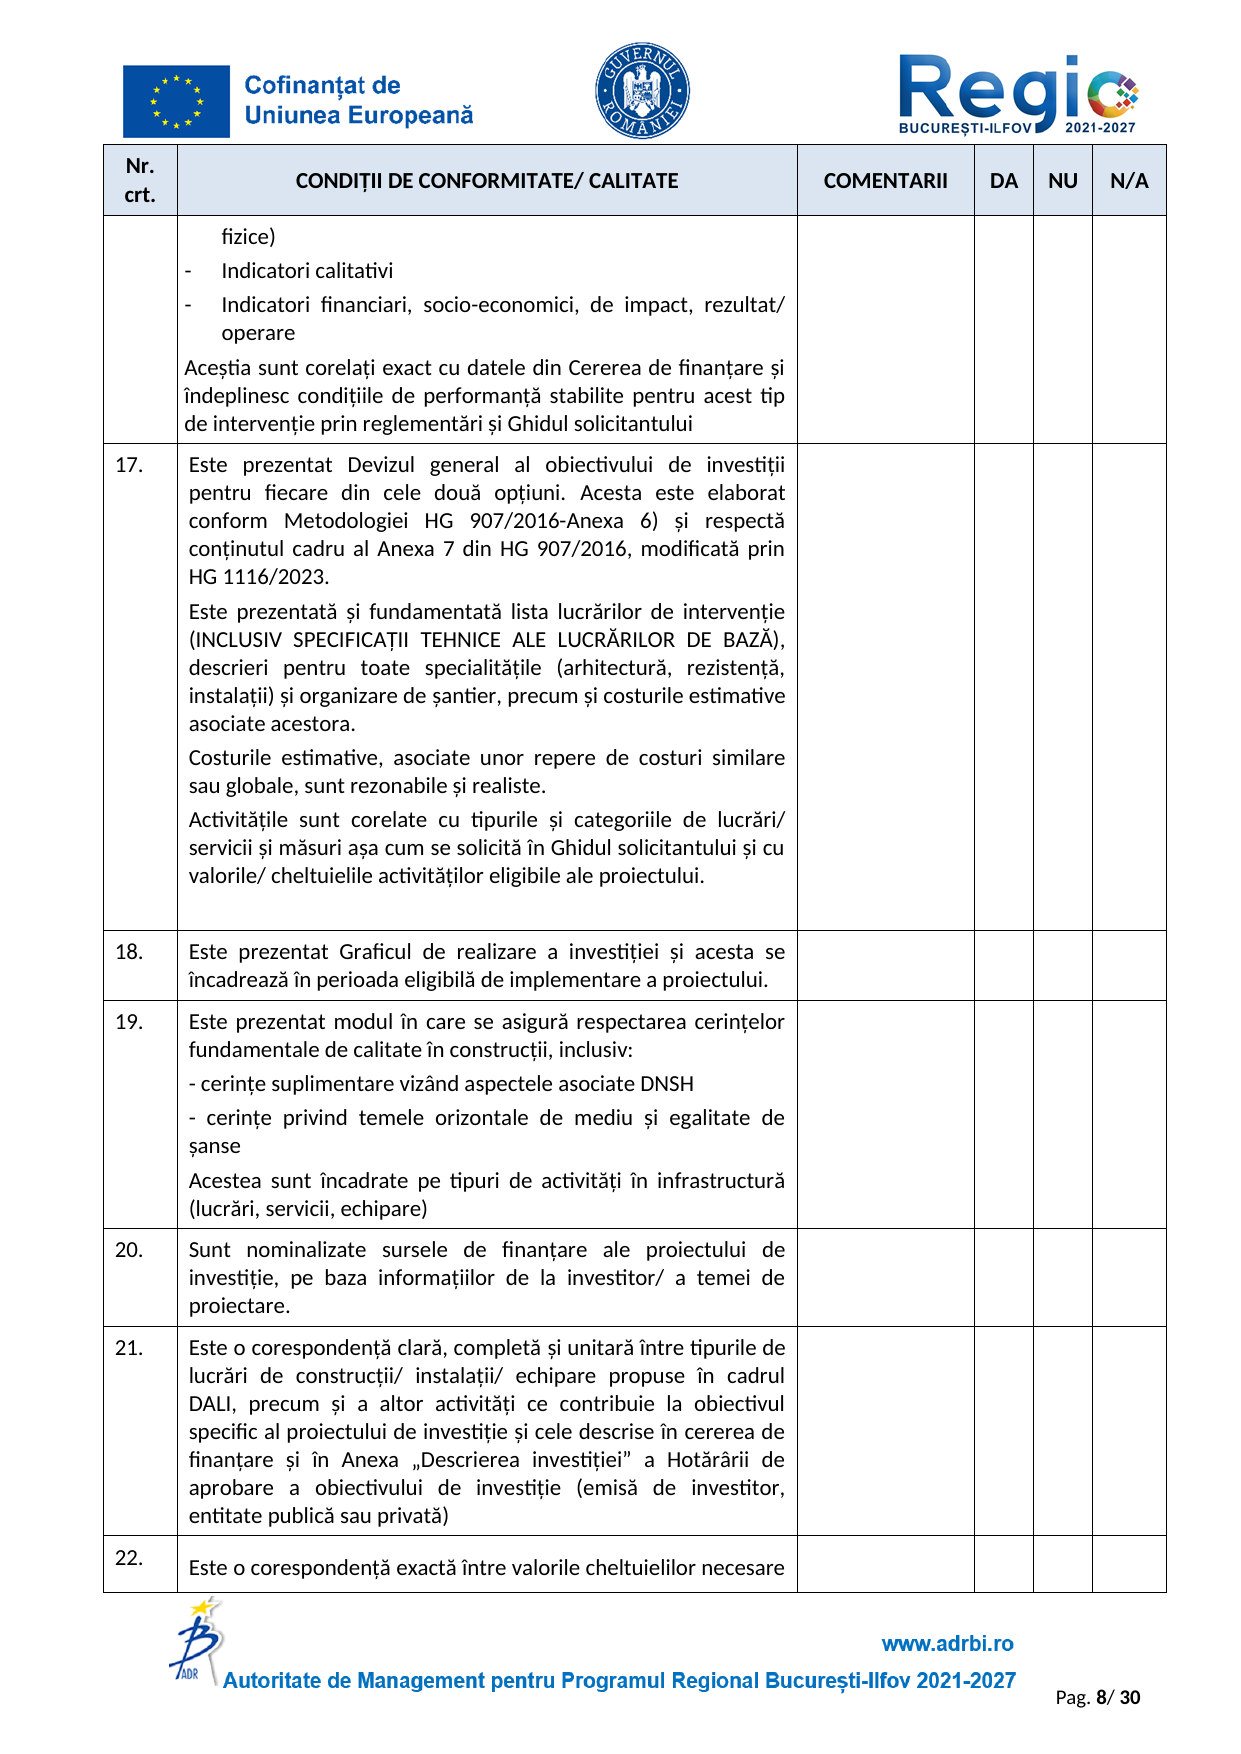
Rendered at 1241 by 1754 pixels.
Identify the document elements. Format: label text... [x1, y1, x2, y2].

table_cell [975, 216, 1033, 443]
table_cell [798, 1536, 974, 1592]
table_cell [798, 1327, 974, 1535]
table_cell [975, 1001, 1033, 1228]
table_header CONDIȚII DE CONFORMITATE/ CALITATE [178, 145, 797, 215]
table_cell [798, 444, 974, 930]
table_cell [975, 1229, 1033, 1326]
table_cell [104, 1327, 177, 1535]
table_cell [104, 1536, 177, 1592]
table_cell [1034, 216, 1092, 443]
table_cell [1093, 1229, 1166, 1326]
table_cell [1034, 1001, 1092, 1228]
table_cell [1093, 931, 1166, 999]
table_cell Este o corespondență clară, completă și unitară între tipurile de lucrări de construcții/ instalații/ echipare propuse în cadrul DALI, precum și a altor activități ce contribuie la obiectivul specific al proiectului de investiție și cele descrise în cererea de finanțare și în Anexa „Descrierea investiției” a Hotărârii de aprobare a obiectivului de investiție (emisă de investitor, entitate publică sau privată) [178, 1327, 797, 1535]
table_cell Este prezentat modul în care se asigură respectarea cerințelor fundamentale de calitate în construcții, inclusiv: - cerințe suplimentare vizând aspectele asociate DNSH - cerințe privind temele orizontale de mediu și egalitate de șanse Acestea sunt încadrate pe tipuri de activități în infrastructură (lucrări, servicii, echipare) [178, 1001, 797, 1228]
table_cell [1093, 216, 1166, 443]
picture [118, 41, 1141, 144]
table_cell Este prezentat Graficul de realizare a investiției și acesta se încadrează în perioada eligibilă de implementare a proiectului. [178, 931, 797, 999]
table_cell [798, 1001, 974, 1228]
table_cell [1034, 1229, 1092, 1326]
table_cell [1093, 1327, 1166, 1535]
table_cell [1034, 1327, 1092, 1535]
table_header NU [1034, 145, 1092, 215]
table_header N/A [1093, 145, 1166, 215]
table_cell [104, 1229, 177, 1326]
table_cell [1093, 444, 1166, 930]
table_cell [1093, 1001, 1166, 1228]
table_cell [104, 931, 177, 999]
table_cell [975, 444, 1033, 930]
picture [129, 1593, 1056, 1705]
table_cell [798, 216, 974, 443]
table_cell [975, 1536, 1033, 1592]
table_cell [104, 216, 177, 443]
table_cell [798, 931, 974, 999]
table_cell Sunt nominalizate sursele de finanțare ale proiectului de investiție, pe baza informațiilor de la investitor/ a temei de proiectare. [178, 1229, 797, 1326]
table_cell [975, 1327, 1033, 1535]
table_cell [975, 931, 1033, 999]
table_cell [1093, 1536, 1166, 1592]
table_cell [104, 444, 177, 930]
table_cell [1034, 931, 1092, 999]
table_header Nr. crt. [104, 145, 177, 215]
table_cell [104, 1001, 177, 1228]
table_cell [1034, 1536, 1092, 1592]
table_cell [798, 1229, 974, 1326]
table_header COMENTARII [798, 145, 974, 215]
table_header DA [975, 145, 1033, 215]
table_cell [1034, 444, 1092, 930]
table_cell Este prezentat Devizul general al obiectivului de investiții pentru fiecare din cele două opțiuni. Acesta este elaborat conform Metodologiei HG 907/2016-Anexa 6) și respectă conținutul cadru al Anexa 7 din HG 907/2016, modificată prin HG 1116/2023. Este prezentată și fundamentată lista lucrărilor de intervenție (INCLUSIV SPECIFICAȚII TEHNICE ALE LUCRĂRILOR DE BAZĂ), descrieri pentru toate specialitățile (arhitectură, rezistență, instalații) și organizare de şantier, precum și costurile estimative asociate acestora. Costurile estimative, asociate unor repere de costuri similare sau globale, sunt rezonabile și realiste. Activitățile sunt corelate cu tipurile și categoriile de lucrări/ servicii și măsuri așa cum se solicită în Ghidul solicitantului și cu valorile/ cheltuielile activităților eligibile ale proiectului. [178, 444, 797, 930]
